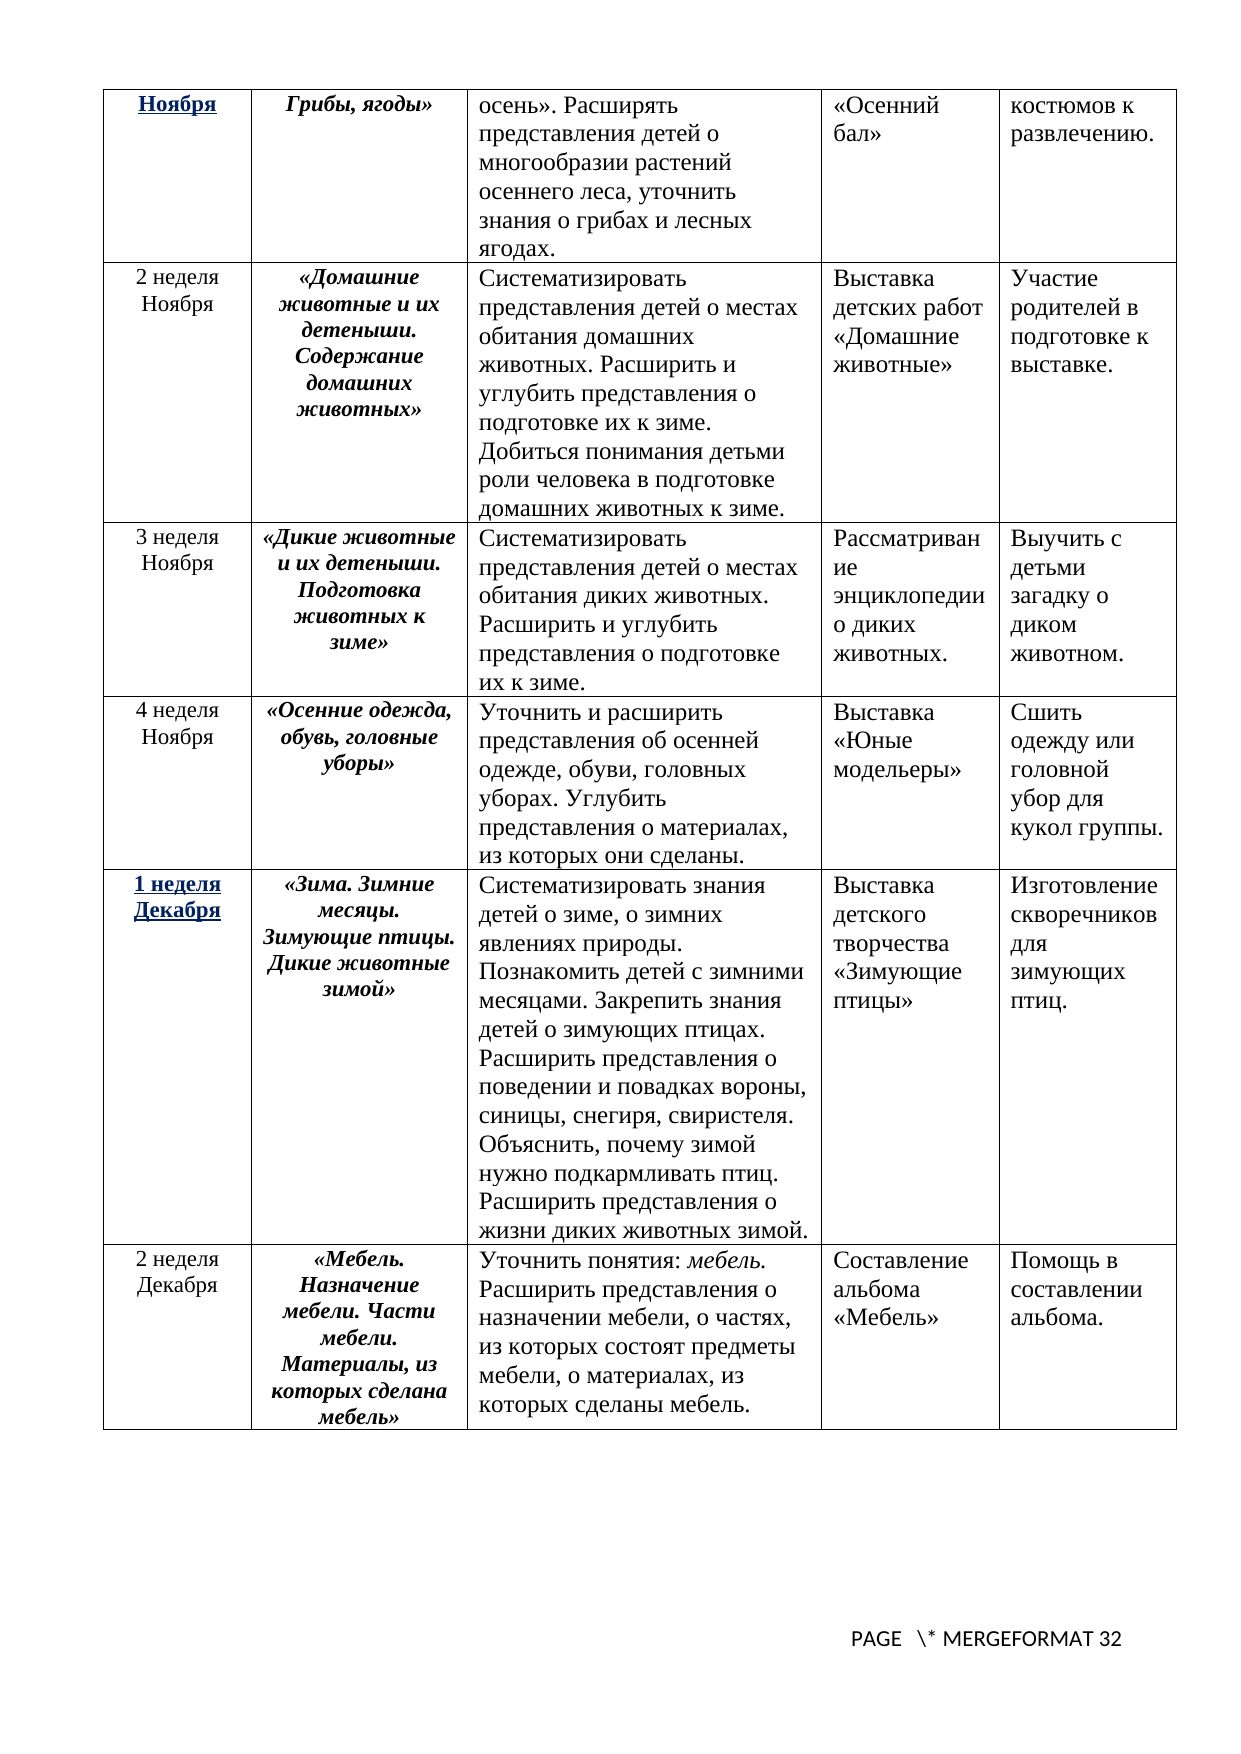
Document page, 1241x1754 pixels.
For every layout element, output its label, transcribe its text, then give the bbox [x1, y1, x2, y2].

table_cell Выставка «Юные модельеры» [822, 697, 999, 869]
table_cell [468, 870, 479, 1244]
table_cell 1 неделя Декабря [104, 870, 251, 1244]
table_cell Рассматривание энциклопедии о диких животных. [822, 523, 999, 696]
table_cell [468, 90, 821, 262]
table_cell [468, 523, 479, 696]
table_cell Изготовление скворечников для зимующих птиц. [1000, 870, 1176, 1244]
table_cell 4 неделя Ноября [104, 697, 251, 869]
table_cell Сшить одежду или головной убор для кукол группы. [1000, 697, 1176, 869]
table_cell Участие родителей в подготовке к выставке. [1000, 263, 1176, 522]
table_cell Выставка детского творчества «Зимующие птицы» [822, 870, 999, 1244]
table_cell Уточнить и расширить представления об осенней одежде, обуви, головных уборах. Углубить представления о материалах, из которых они сделаны. [666, 697, 821, 869]
table_cell «Зима. Зимние месяцы. Зимующие птицы. Дикие животные зимой» [252, 870, 467, 1244]
table_cell Уточнить понятия: мебель. Расширить представления о назначении мебели, о частях, из которых состоят предметы мебели, о материалах, из которых сделаны мебель. [468, 1245, 821, 1429]
table_cell «Осенние одежда, обувь, головные уборы» [252, 697, 467, 869]
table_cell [252, 90, 467, 262]
table_cell Систематизировать знания детей о зиме, о зимних явлениях природы. Познакомить детей с зимними месяцами. Закрепить знания детей о зимующих птицах. Расширить представления о поведении и повадках вороны, синицы, снегиря, свиристеля. Объяснить, почему зимой нужно подкармливать птиц. Расширить представления о жизни диких животных зимой. [683, 870, 821, 1244]
table_cell 2 неделя Декабря [104, 1245, 251, 1429]
table_cell Составление альбома «Мебель» [822, 1245, 999, 1429]
table_cell Систематизировать представления детей о местах обитания диких животных. Расширить и углубить представления о подготовке их к зиме. [586, 523, 821, 696]
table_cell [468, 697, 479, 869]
table_cell Помощь в составлении альбома. [1000, 1245, 1176, 1429]
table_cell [1000, 90, 1176, 262]
table_cell 2 неделя Ноября [104, 263, 251, 522]
table_cell Систематизировать представления детей о местах обитания домашних животных. Расширить и углубить представления о подготовке их к зиме. Добиться понимания детьми роли человека в подготовке домашних животных к зиме. [468, 263, 821, 522]
table_cell «Дикие животные и их детеныши. Подготовка животных к зиме» [252, 523, 467, 696]
table_cell Выставка детских работ «Домашние животные» [822, 263, 999, 522]
table_cell «Мебель. Назначение мебели. Части мебели. Материалы, из которых сделана мебель» [252, 1245, 467, 1429]
table_cell 1 неделя Ноября [104, 90, 251, 262]
table_cell Выучить с детьми загадку о диком животном. [1000, 523, 1176, 696]
table_cell 3 неделя Ноября [104, 523, 251, 696]
table_cell «Домашние животные и их детеныши. Содержание домашних животных» [252, 263, 467, 522]
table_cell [822, 90, 999, 262]
